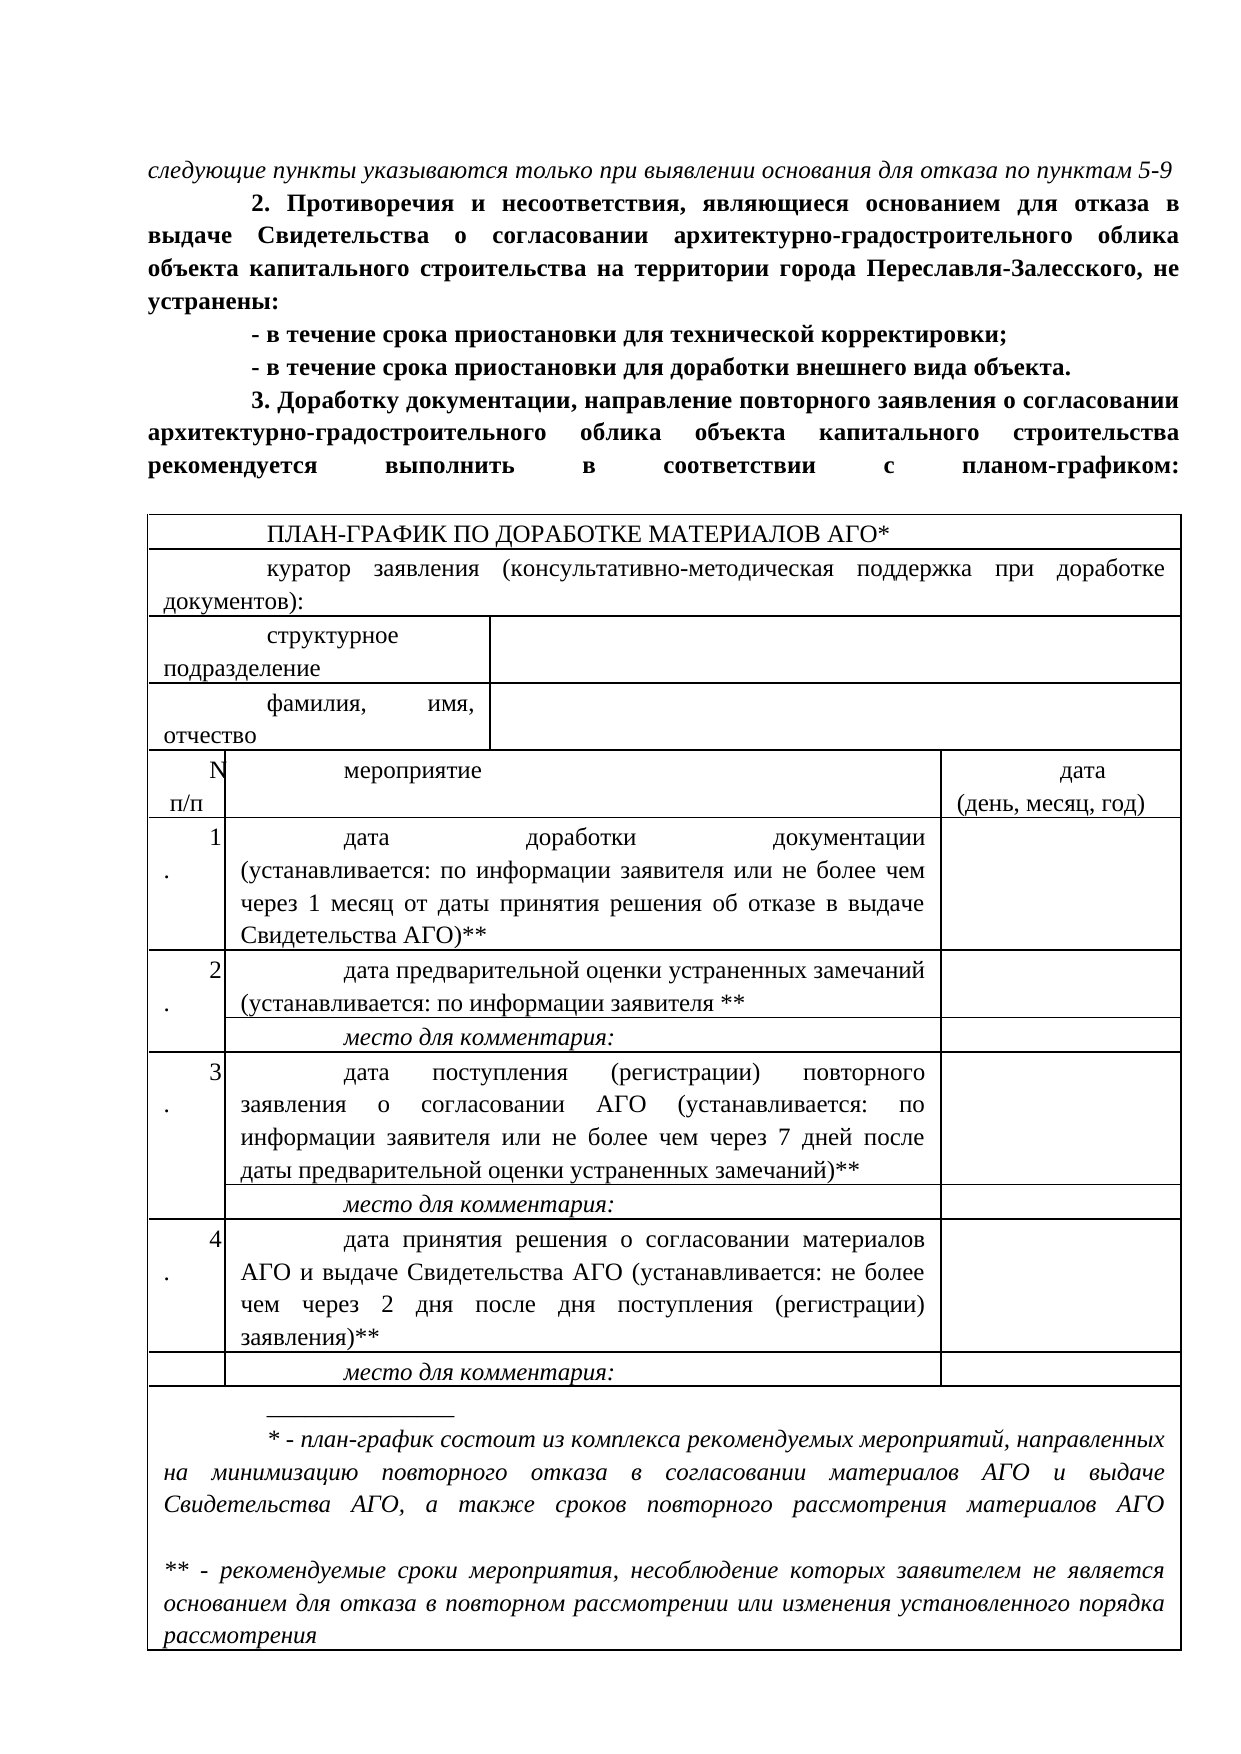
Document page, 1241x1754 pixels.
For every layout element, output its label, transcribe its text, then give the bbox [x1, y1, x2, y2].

table_cell место для комментария: [226, 1018, 940, 1051]
table_cell [942, 1220, 1180, 1351]
table_cell [942, 1185, 1180, 1218]
table_cell ПЛАН-ГРАФИК ПО ДОРАБОТКЕ МАТЕРИАЛОВ АГО* [148, 515, 1180, 548]
table_cell дата поступления (регистрации) повторного заявления о согласовании АГО (устанавливается: по информации заявителя или не более чем через 7 дней после даты предварительной оценки устраненных замечаний)** [226, 1053, 940, 1184]
table_cell фамилия, имя, отчество [148, 683, 489, 749]
table_cell [942, 818, 1180, 949]
table_cell куратор заявления (консультативно-методическая поддержка при доработке документов): [148, 549, 1180, 615]
table_cell _______________ * - план-график состоит из комплекса рекомендуемых мероприятий, направленных на минимизацию повторного отказа в согласовании материалов АГО и выдаче Свидетельства АГО, а также сроков повторного рассмотрения материалов АГО ** - рекомендуемые сроки мероприятия, несоблюдение которых заявителем не является основанием для отказа в повторном рассмотрении или изменения установленного порядка рассмотрения [148, 1386, 1180, 1649]
table_cell мероприятие [226, 751, 940, 817]
text 2. Противоречия и несоответствия, являющиеся основанием для отказа в выдаче Свидетельства о согласовании архитектурно-градостроительного облика объекта капитального строительства на территории города Переславля-Залесского, не устранены: [148, 184, 1181, 315]
table_cell структурное подразделение [148, 616, 489, 682]
table_cell [942, 1018, 1180, 1051]
table_cell 4. [148, 1219, 224, 1351]
table_cell место для комментария: [226, 1353, 940, 1385]
text - в течение срока приостановки для доработки внешнего вида объекта. [148, 348, 1181, 381]
table_cell [491, 617, 1180, 682]
table_cell [491, 684, 1180, 749]
table_cell дата принятия решения о согласовании материалов АГО и выдаче Свидетельства АГО (устанавливается: не более чем через 2 дня после дня поступления (регистрации) заявления)** [226, 1220, 940, 1351]
table_cell [148, 1184, 224, 1218]
table_cell [942, 951, 1180, 1017]
table_cell 1. [148, 818, 224, 949]
table_cell 2. [148, 950, 224, 1017]
text следующие пункты указываются только при выявлении основания для отказа по пунктам 5-9 [148, 118, 1181, 184]
table_cell 3. [148, 1052, 224, 1184]
text 3. Доработку документации, направление повторного заявления о согласовании архитектурно-градостроительного облика объекта капитального строительства рекомендуется выполнить в соответствии с планом-графиком: [148, 381, 1181, 512]
table_cell дата предварительной оценки устраненных замечаний (устанавливается: по информации заявителя ** [226, 951, 940, 1017]
table_cell дата доработки документации (устанавливается: по информации заявителя или не более чем через 1 месяц от даты принятия решения об отказе в выдаче Свидетельства АГО)** [226, 818, 940, 949]
table_cell [942, 1053, 1180, 1184]
table_cell место для комментария: [226, 1185, 940, 1218]
table_cell N п/п [148, 750, 224, 817]
table_cell [148, 1352, 224, 1385]
table_cell [148, 1017, 224, 1051]
table_cell дата (день, месяц, год) [942, 751, 1180, 817]
table_cell [942, 1353, 1180, 1385]
text - в течение срока приостановки для технической корректировки; [148, 315, 1181, 348]
